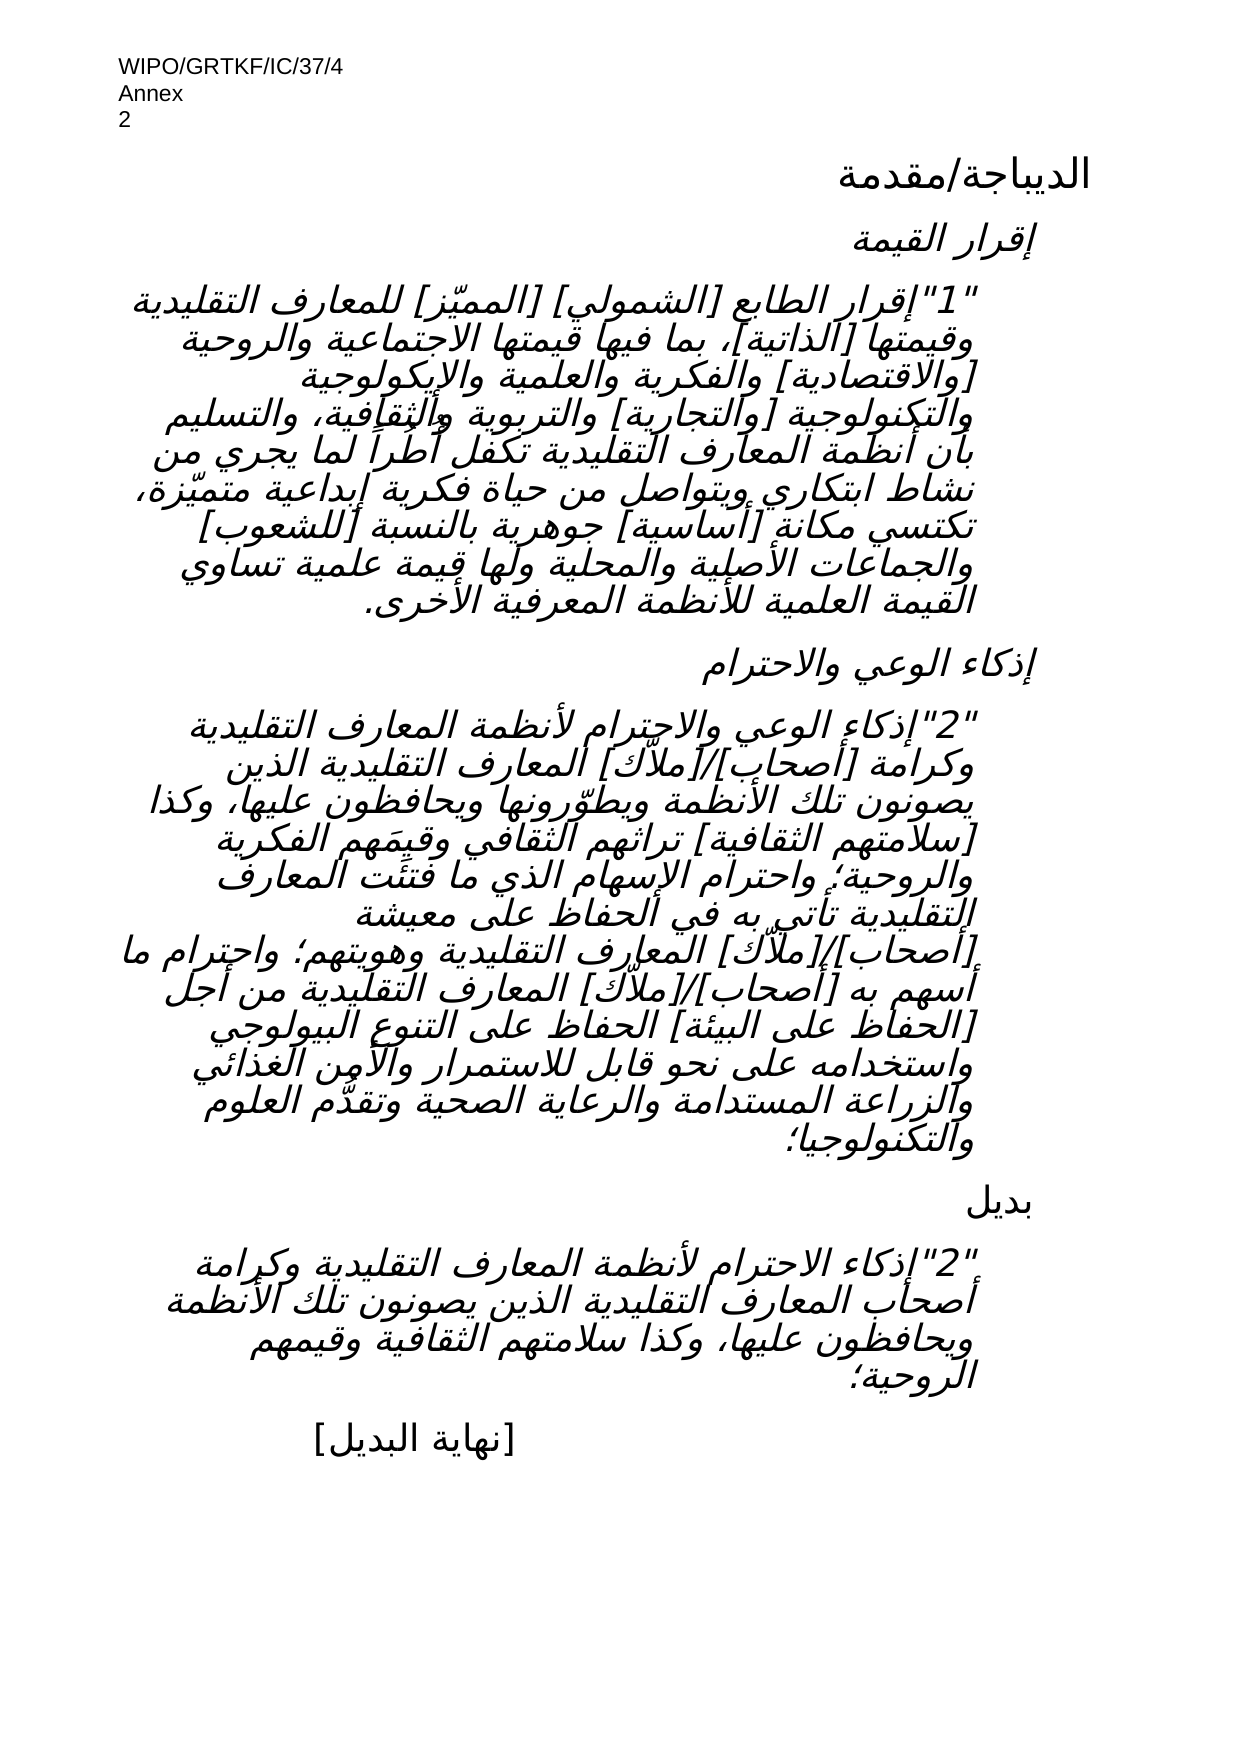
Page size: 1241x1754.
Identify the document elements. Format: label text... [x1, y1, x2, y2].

text إقرار القيمة [118, 221, 1033, 258]
text إذكاء الوعي والاحترام [118, 646, 1033, 683]
text [نهاية البديل] [118, 1421, 516, 1458]
text "2" إذكاء الاحترام لأنظمة المعارف التقليدية وكرامة أصحاب المعارف التقليدية الذين يصونون تلك الأنظمة ويحافظون عليها، وكذا سلامتهم الثقافية وقيمهم الروحية؛ [118, 1246, 974, 1396]
text الديباجة/مقدمة [118, 158, 1092, 196]
text "1" إقرار الطابع [الشمولي] [المميّز] للمعارف التقليدية وقيمتها [الذاتية]، بما فيها قيمتها الاجتماعية والروحية [والاقتصادية] والفكرية والعلمية والإيكولوجية والتكنولوجية [والتجارية] والتربوية والثقافية، والتسليم بأن أنظمة المعارف التقليدية تكفل أُطُراً لما يجري من نشاط ابتكاري ويتواصل من حياة فكرية إبداعية متميّزة، تكتسي مكانة [أساسية] جوهرية بالنسبة [للشعوب] والجماعات الأصلية والمحلية ولها قيمة علمية تساوي القيمة العلمية للأنظمة المعرفية الأخرى. [118, 283, 974, 621]
text "2" إذكاء الوعي والاحترام لأنظمة المعارف التقليدية وكرامة [أصحاب]/[ملاّك] المعارف التقليدية الذين يصونون تلك الأنظمة ويطوّرونها ويحافظون عليها، وكذا [سلامتهم الثقافية] تراثهم الثقافي وقيِمَهم الفكرية والروحية؛ واحترام الإسهام الذي ما فتئت المعارف التقليدية تأتي به في الحفاظ على معيشة [أصحاب]/[ملاّك] المعارف التقليدية وهويتهم؛ واحترام ما أسهم به [أصحاب]/[ملاّك] المعارف التقليدية من أجل [الحفاظ على البيئة] الحفاظ على التنوع البيولوجي واستخدامه على نحو قابل للاستمرار والأمن الغذائي والزراعة المستدامة والرعاية الصحية وتقدُّم العلوم والتكنولوجيا؛ [118, 708, 974, 1158]
text بديل [118, 1183, 1033, 1221]
